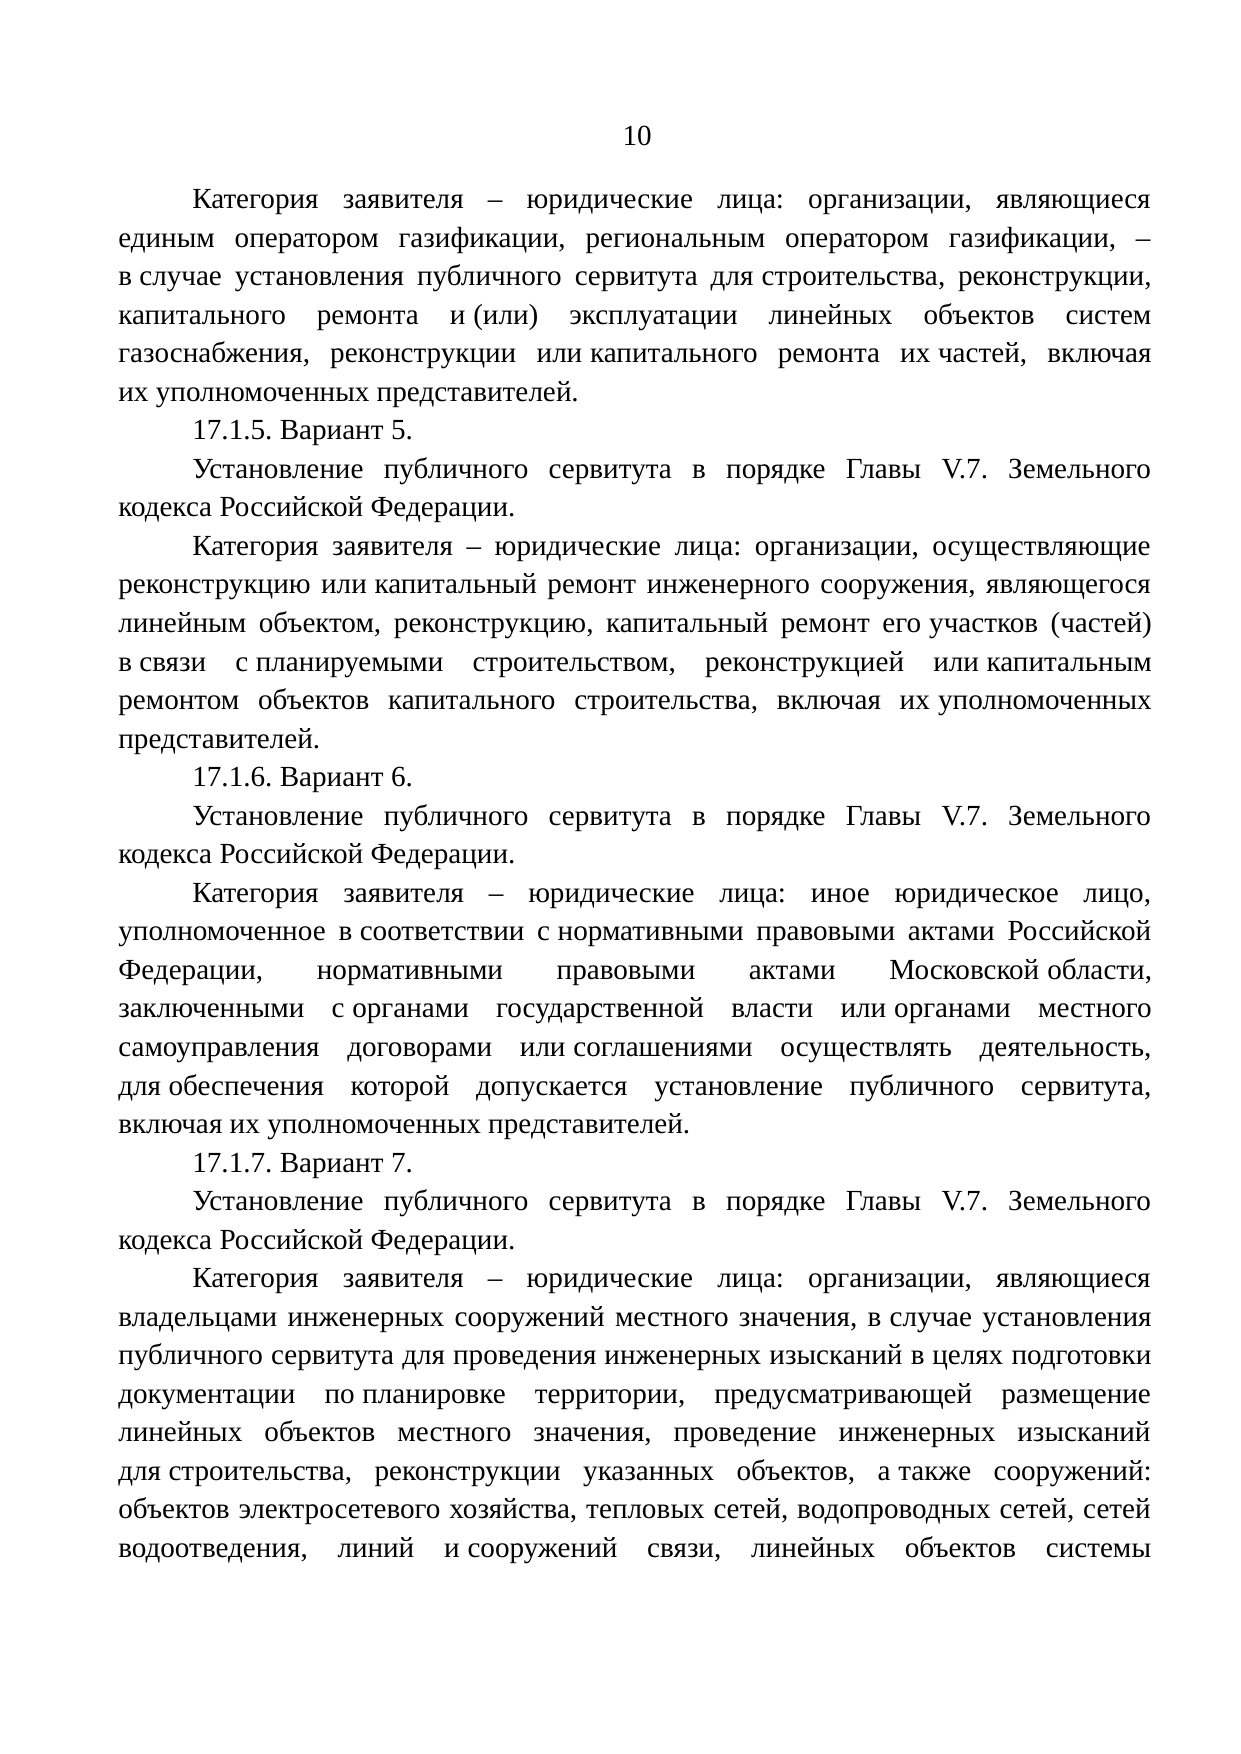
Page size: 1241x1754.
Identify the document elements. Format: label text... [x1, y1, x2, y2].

text 17.1.7. Вариант 7. [118, 1145, 1152, 1178]
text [118, 1260, 1152, 1564]
text Категория заявителя – юридические лица: организации, осуществляющие реконструкцию или капитальный ремонт инженерного сооружения, являющегося линейным объектом, реконструкцию, капитальный ремонт его участков (частей) в связи с планируемыми строительством, реконструкцией или капитальным ремонтом объектов капитального строительства, включая их уполномоченных представителей. [118, 528, 1152, 754]
text Установление публичного сервитута в порядке Главы V.7. Земельного кодекса Российской Федерации. [118, 1183, 1152, 1255]
text Установление публичного сервитута в порядке Главы V.7. Земельного кодекса Российской Федерации. [118, 798, 1152, 870]
text 17.1.5. Вариант 5. [118, 412, 1152, 446]
text 17.1.6. Вариант 6. [118, 759, 1152, 793]
text Установление публичного сервитута в порядке Главы V.7. Земельного кодекса Российской Федерации. [118, 451, 1152, 523]
text Категория заявителя – юридические лица: иное юридическое лицо, уполномоченное в соответствии с нормативными правовыми актами Российской Федерации, нормативными правовыми актами Московской области, заключенными с органами государственной власти или органами местного самоуправления договорами или соглашениями осуществлять деятельность, для обеспечения которой допускается установление публичного сервитута, включая их уполномоченных представителей. [118, 875, 1152, 1140]
text Категория заявителя – юридические лица: организации, являющиеся единым оператором газификации, региональным оператором газификации, – в случае установления публичного сервитута для строительства, реконструкции, капитального ремонта и (или) эксплуатации линейных объектов систем газоснабжения, реконструкции или капитального ремонта их частей, включая их уполномоченных представителей. [118, 181, 1152, 407]
